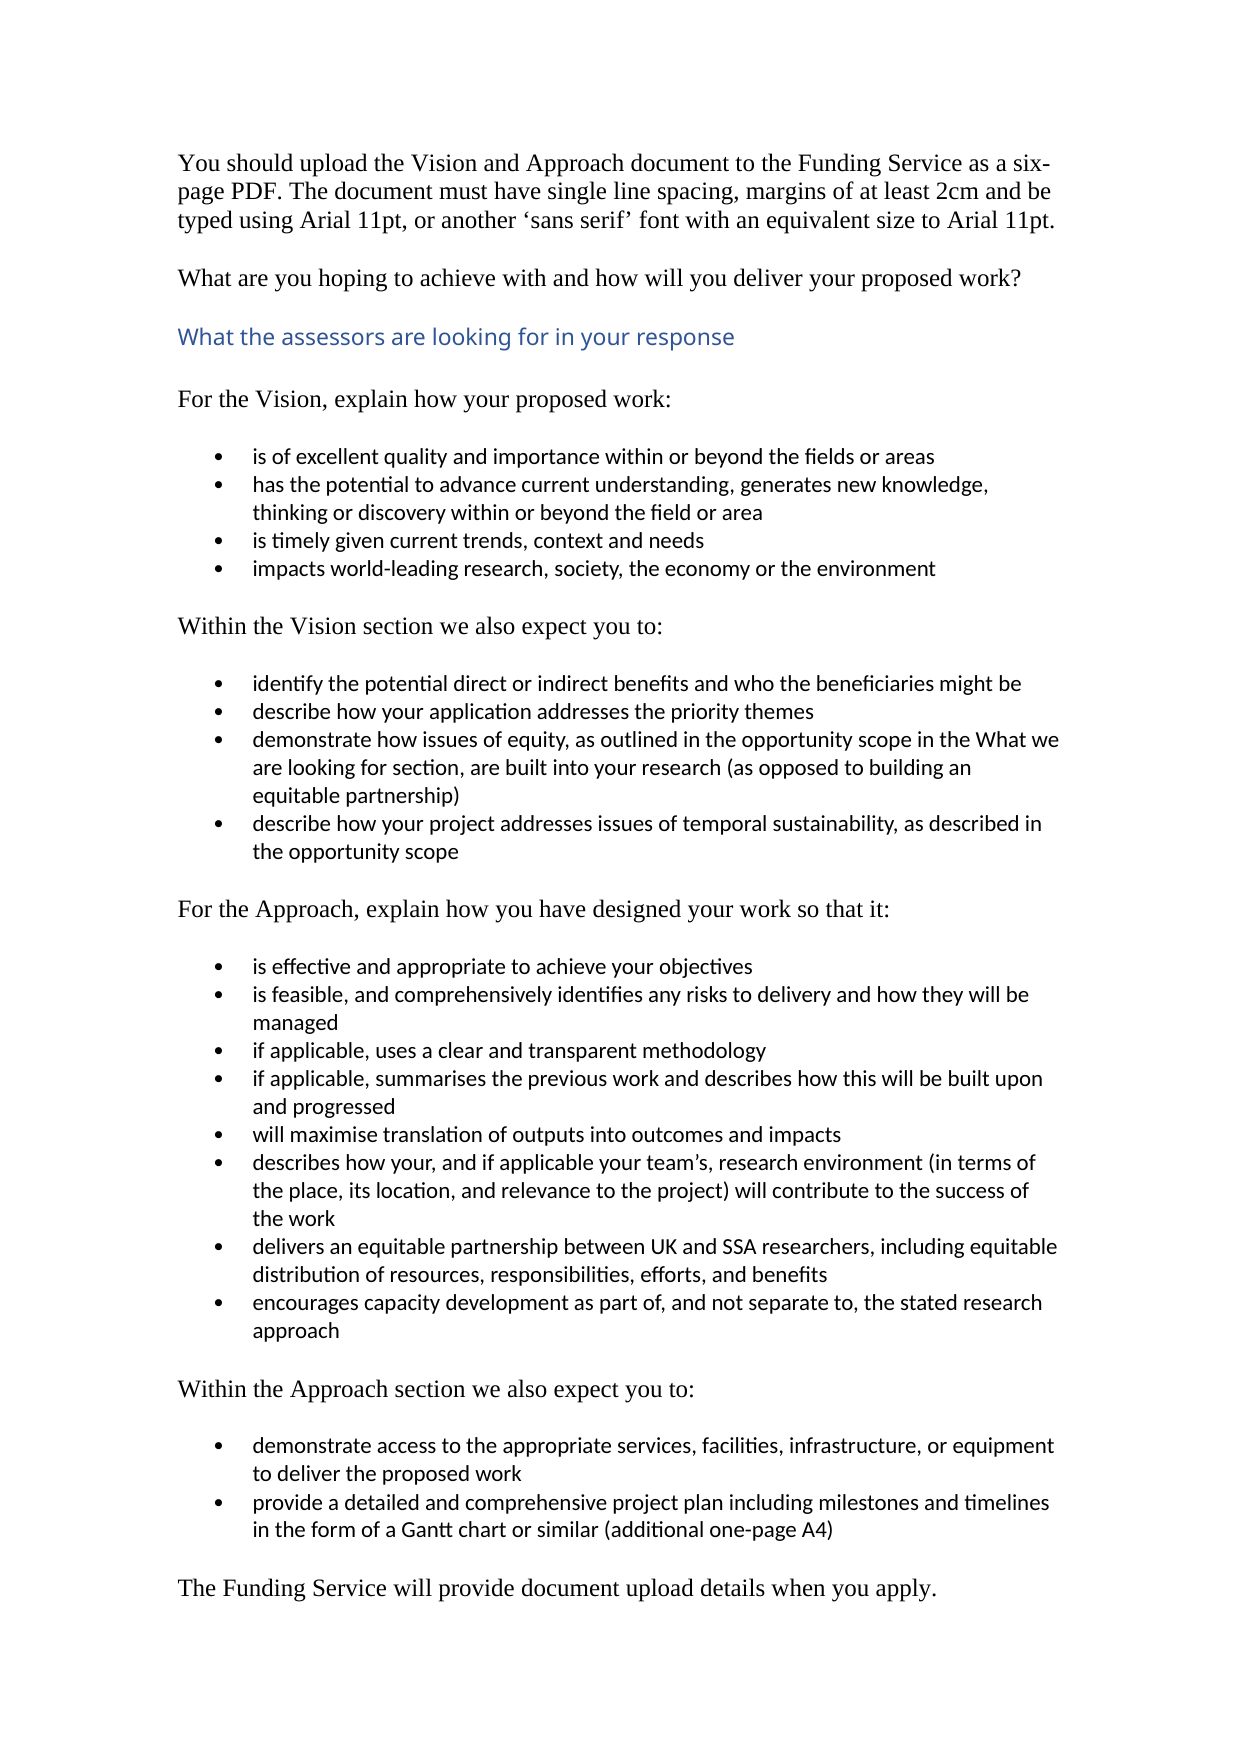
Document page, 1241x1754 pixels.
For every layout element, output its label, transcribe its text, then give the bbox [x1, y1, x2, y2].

list provide a detailed and comprehensive project plan including milestones and timelines in the form of a Gantt chart or similar (additional one-page A4) [215, 1488, 1063, 1544]
subtitle What the assessors are looking for in your response [177, 321, 1063, 352]
list is feasible, and comprehensively identifies any risks to delivery and how they will be managed [215, 980, 1063, 1036]
list delivers an equitable partnership between UK and SSA researchers, including equitable distribution of resources, responsibilities, efforts, and benefits [215, 1232, 1063, 1288]
list will maximise translation of outputs into outcomes and impacts [215, 1120, 1063, 1148]
text What are you hoping to achieve with and how will you deliver your proposed work? [177, 263, 1063, 292]
list demonstrate access to the appropriate services, facilities, infrastructure, or equipment to deliver the proposed work [215, 1432, 1063, 1488]
text For the Vision, explain how your proposed work: [177, 384, 1063, 413]
text You should upload the Vision and Approach document to the Funding Service as a six-page PDF. The document must have single line spacing, margins of at least 2cm and be typed using Arial 11pt, or another ‘sans serif’ font with an equivalent size to Arial 11pt. [177, 148, 1063, 234]
list is timely given current trends, context and needs [215, 526, 1063, 554]
list describe how your project addresses issues of temporal sustainability, as described in the opportunity scope [215, 809, 1063, 865]
text For the Approach, explain how you have designed your work so that it: [177, 894, 1063, 923]
list demonstrate how issues of equity, as outlined in the opportunity scope in the What we are looking for section, are built into your research (as opposed to building an equitable partnership) [215, 725, 1063, 809]
text Within the Approach section we also expect you to: [177, 1374, 1063, 1402]
list encourages capacity development as part of, and not separate to, the stated research approach [215, 1288, 1063, 1344]
list impacts world-leading research, society, the economy or the environment [215, 554, 1063, 582]
list if applicable, summarises the previous work and describes how this will be built upon and progressed [215, 1064, 1063, 1120]
text Within the Vision section we also expect you to: [177, 611, 1063, 640]
list has the potential to advance current understanding, generates new knowledge, thinking or discovery within or beyond the field or area [215, 470, 1063, 526]
list identify the potential direct or indirect benefits and who the beneficiaries might be [215, 669, 1063, 697]
list if applicable, uses a clear and transparent methodology [215, 1036, 1063, 1064]
list is of excellent quality and importance within or beyond the fields or areas [215, 442, 1063, 470]
list describe how your application addresses the priority themes [215, 697, 1063, 725]
text The Funding Service will provide document upload details when you apply. [177, 1573, 1063, 1602]
list is effective and appropriate to achieve your objectives [215, 952, 1063, 980]
list describes how your, and if applicable your team’s, research environment (in terms of the place, its location, and relevance to the project) will contribute to the success of the work [215, 1148, 1063, 1232]
